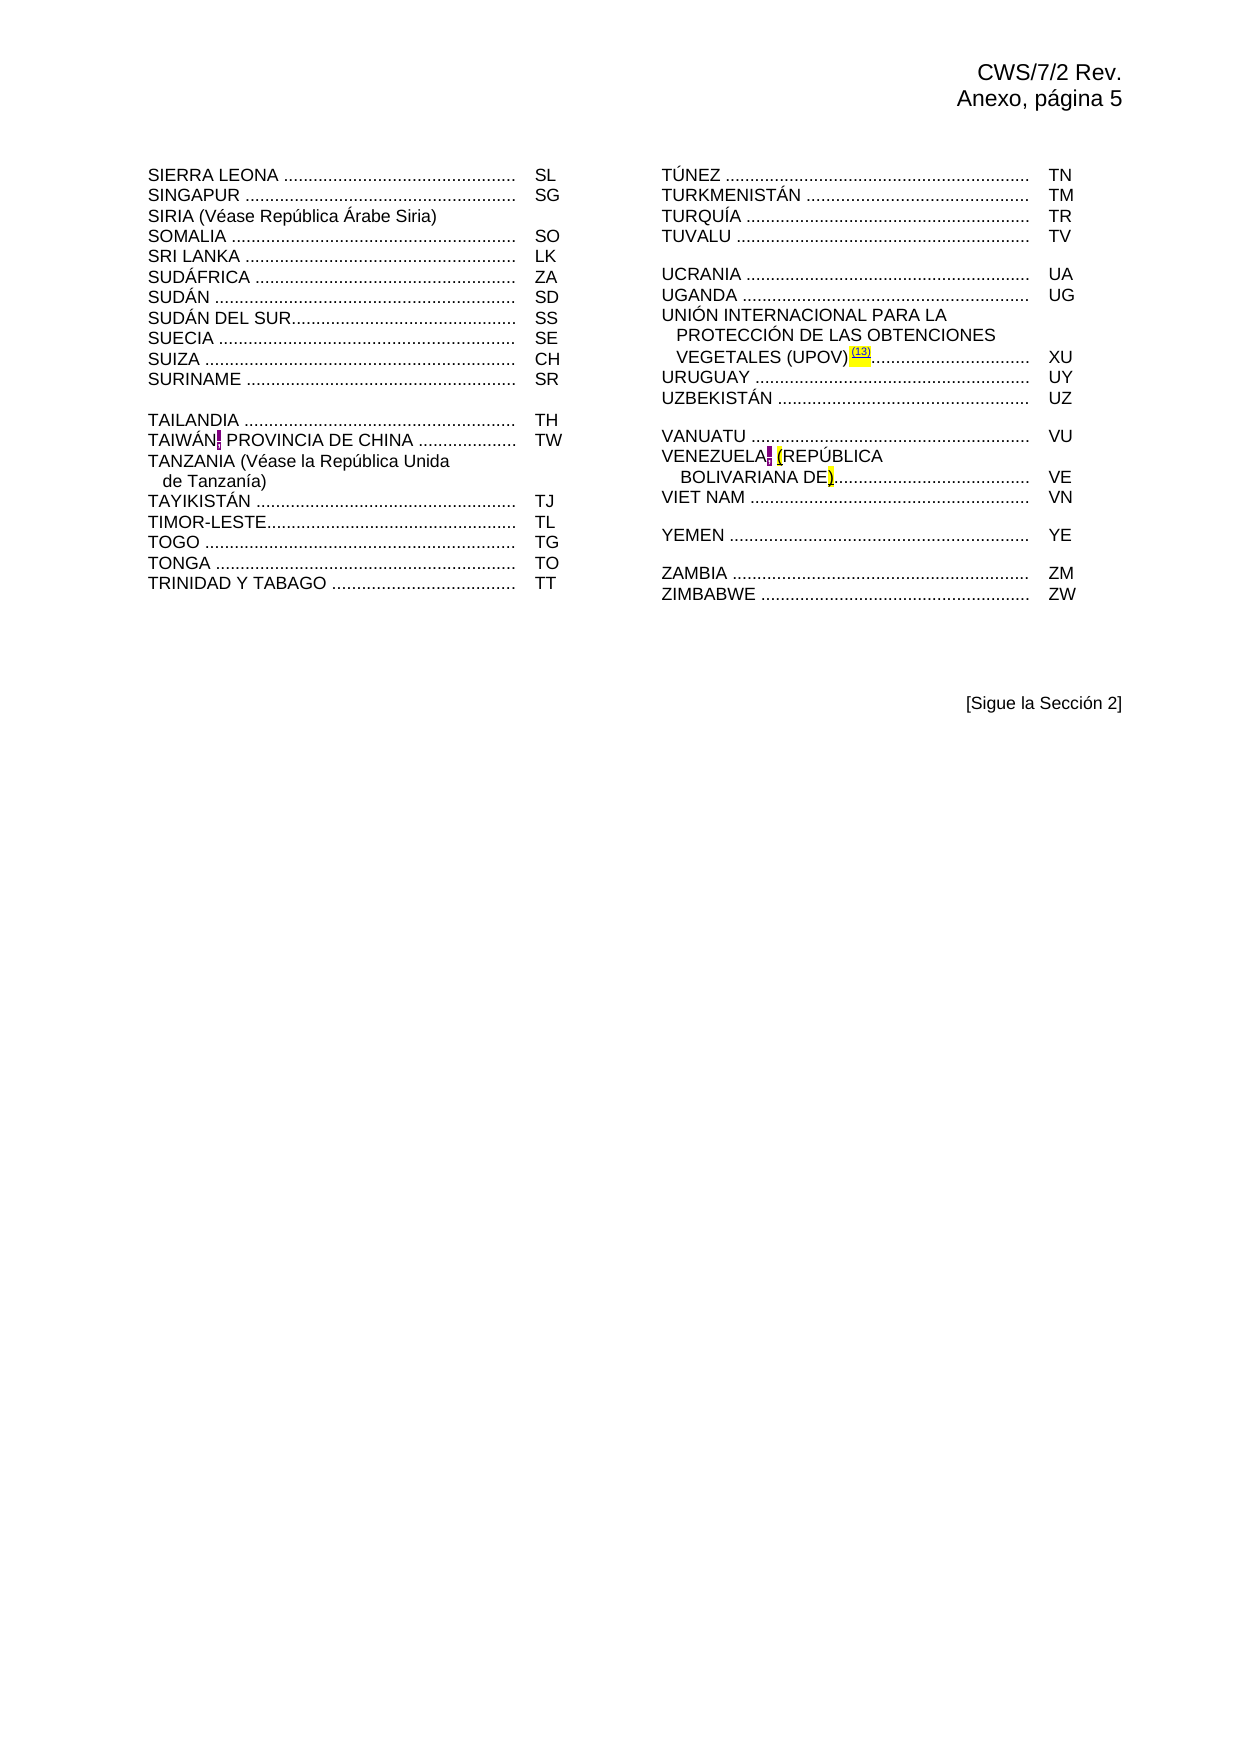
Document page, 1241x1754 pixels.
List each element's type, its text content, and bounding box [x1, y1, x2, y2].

text SUDÁFRICA ZA [148, 267, 608, 287]
text TUVALU TV [661, 226, 1122, 246]
text UNIÓN INTERNACIONAL PARA LA PROTECCIÓN DE LAS OBTENCIONES VEGETALES (UPOV) (13) XU [661, 305, 1122, 367]
text SURINAME SR [148, 369, 608, 389]
text SUDÁN SD [148, 287, 608, 307]
text TIMOR-LESTE TL [148, 512, 608, 532]
text SOMALIA SO [148, 226, 608, 246]
text UZBEKISTÁN UZ [661, 387, 1122, 408]
text SUIZA CH [148, 348, 608, 369]
text UCRANIA UA [661, 264, 1122, 284]
text TONGA TO [148, 552, 608, 573]
text VANUATU VU [661, 426, 1122, 446]
text VIET NAM VN [661, 487, 1122, 507]
text [Sigue la Sección 2] [148, 692, 1122, 713]
text ZIMBABWE ZW [661, 583, 1122, 604]
text ZAMBIA ZM [661, 563, 1122, 583]
text TRINIDAD Y TABAGO TT [148, 573, 608, 593]
text SINGAPUR SG [148, 185, 608, 205]
text SUECIA SE [148, 328, 608, 348]
text TURQUÍA TR [661, 205, 1122, 226]
text TAYIKISTÁN TJ [148, 491, 608, 512]
text TAILANDIA TH [148, 409, 608, 430]
text TURKMENISTÁN TM [661, 185, 1122, 205]
text VENEZUELA, (REPÚBLICA BOLIVARIANA DE) VE [661, 446, 1122, 487]
text SUDÁN DEL SUR SS [148, 307, 608, 328]
text TAIWÁN, PROVINCIA DE CHINA TW [221, 430, 608, 450]
text SIERRA LEONA SL [148, 164, 608, 185]
text TÚNEZ TN [661, 164, 1122, 185]
text TANZANIA (Véase la República Unida de Tanzanía) [148, 450, 608, 491]
text UGANDA UG [661, 284, 1122, 305]
text TOGO TG [148, 532, 608, 552]
text URUGUAY UY [661, 367, 1122, 387]
text YEMEN YE [661, 525, 1122, 545]
text SIRIA (Véase República Árabe Siria) [148, 205, 608, 226]
text SRI LANKA LK [148, 246, 608, 267]
